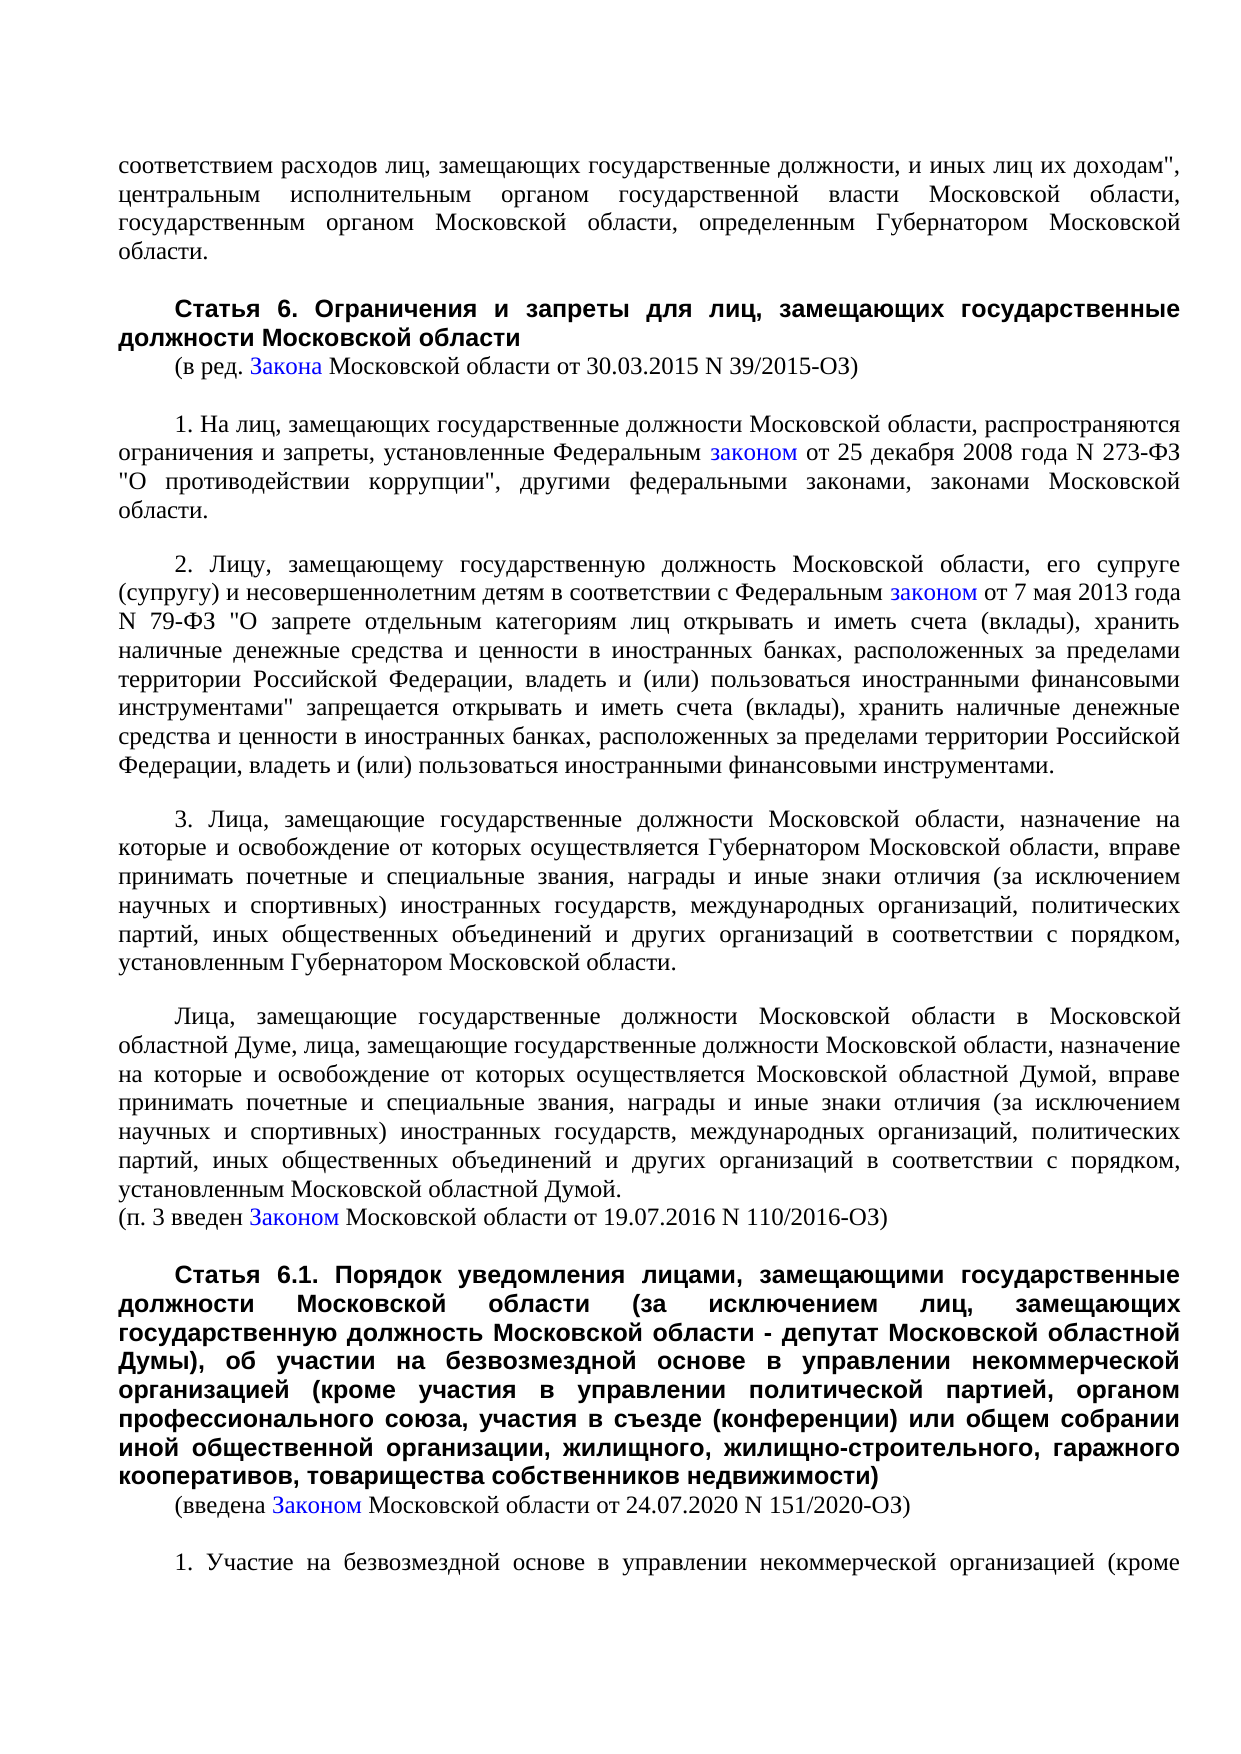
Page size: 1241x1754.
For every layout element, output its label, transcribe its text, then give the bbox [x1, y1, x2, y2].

text Лица, замещающие государственные должности Московской области в Московской областной Думе, лица, замещающие государственные должности Московской области, назначение на которые и освобождение от которых осуществляется Московской областной Думой, вправе принимать почетные и специальные звания, награды и иные знаки отличия (за исключением научных и спортивных) иностранных государств, международных организаций, политических партий, иных общественных объединений и других организаций в соответствии с порядком, установленным Московской областной Думой. [118, 1001, 1181, 1202]
text 1. На лиц, замещающих государственные должности Московской области, распространяются ограничения и запреты, установленные Федеральным законом от 25 декабря 2008 года N 273-ФЗ "О противодействии коррупции", другими федеральными законами, законами Московской области. [118, 409, 1181, 524]
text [118, 150, 1181, 265]
text (п. 3 введен Законом Московской области от 19.07.2016 N 110/2016-ОЗ) [118, 1202, 1181, 1231]
text (в ред. Закона Московской области от 30.03.2015 N 39/2015-ОЗ) [118, 351, 1181, 380]
text (введена Законом Московской области от 24.07.2020 N 151/2020-ОЗ) [118, 1490, 1181, 1519]
text 3. Лица, замещающие государственные должности Московской области, назначение на которые и освобождение от которых осуществляется Губернатором Московской области, вправе принимать почетные и специальные звания, награды и иные знаки отличия (за исключением научных и спортивных) иностранных государств, международных организаций, политических партий, иных общественных объединений и других организаций в соответствии с порядком, установленным Губернатором Московской области. [118, 804, 1181, 976]
text 2. Лицу, замещающему государственную должность Московской области, его супруге (супругу) и несовершеннолетним детям в соответствии с Федеральным законом от 7 мая 2013 года N 79-ФЗ "О запрете отдельным категориям лиц открывать и иметь счета (вклады), хранить наличные денежные средства и ценности в иностранных банках, расположенных за пределами территории Российской Федерации, владеть и (или) пользоваться иностранными финансовыми инструментами" запрещается открывать и иметь счета (вклады), хранить наличные денежные средства и ценности в иностранных банках, расположенных за пределами территории Российской Федерации, владеть и (или) пользоваться иностранными финансовыми инструментами. [118, 549, 1181, 779]
title Статья 6.1. Порядок уведомления лицами, замещающими государственные должности Московской области (за исключением лиц, замещающих государственную должность Московской области - депутат Московской областной Думы), об участии на безвозмездной основе в управлении некоммерческой организацией (кроме участия в управлении политической партией, органом профессионального союза, участия в съезде (конференции) или общем собрании иной общественной организации, жилищного, жилищно-строительного, гаражного кооперативов, товарищества собственников недвижимости) [118, 1260, 1181, 1490]
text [118, 1547, 1181, 1576]
title Статья 6. Ограничения и запреты для лиц, замещающих государственные должности Московской области [118, 294, 1181, 351]
